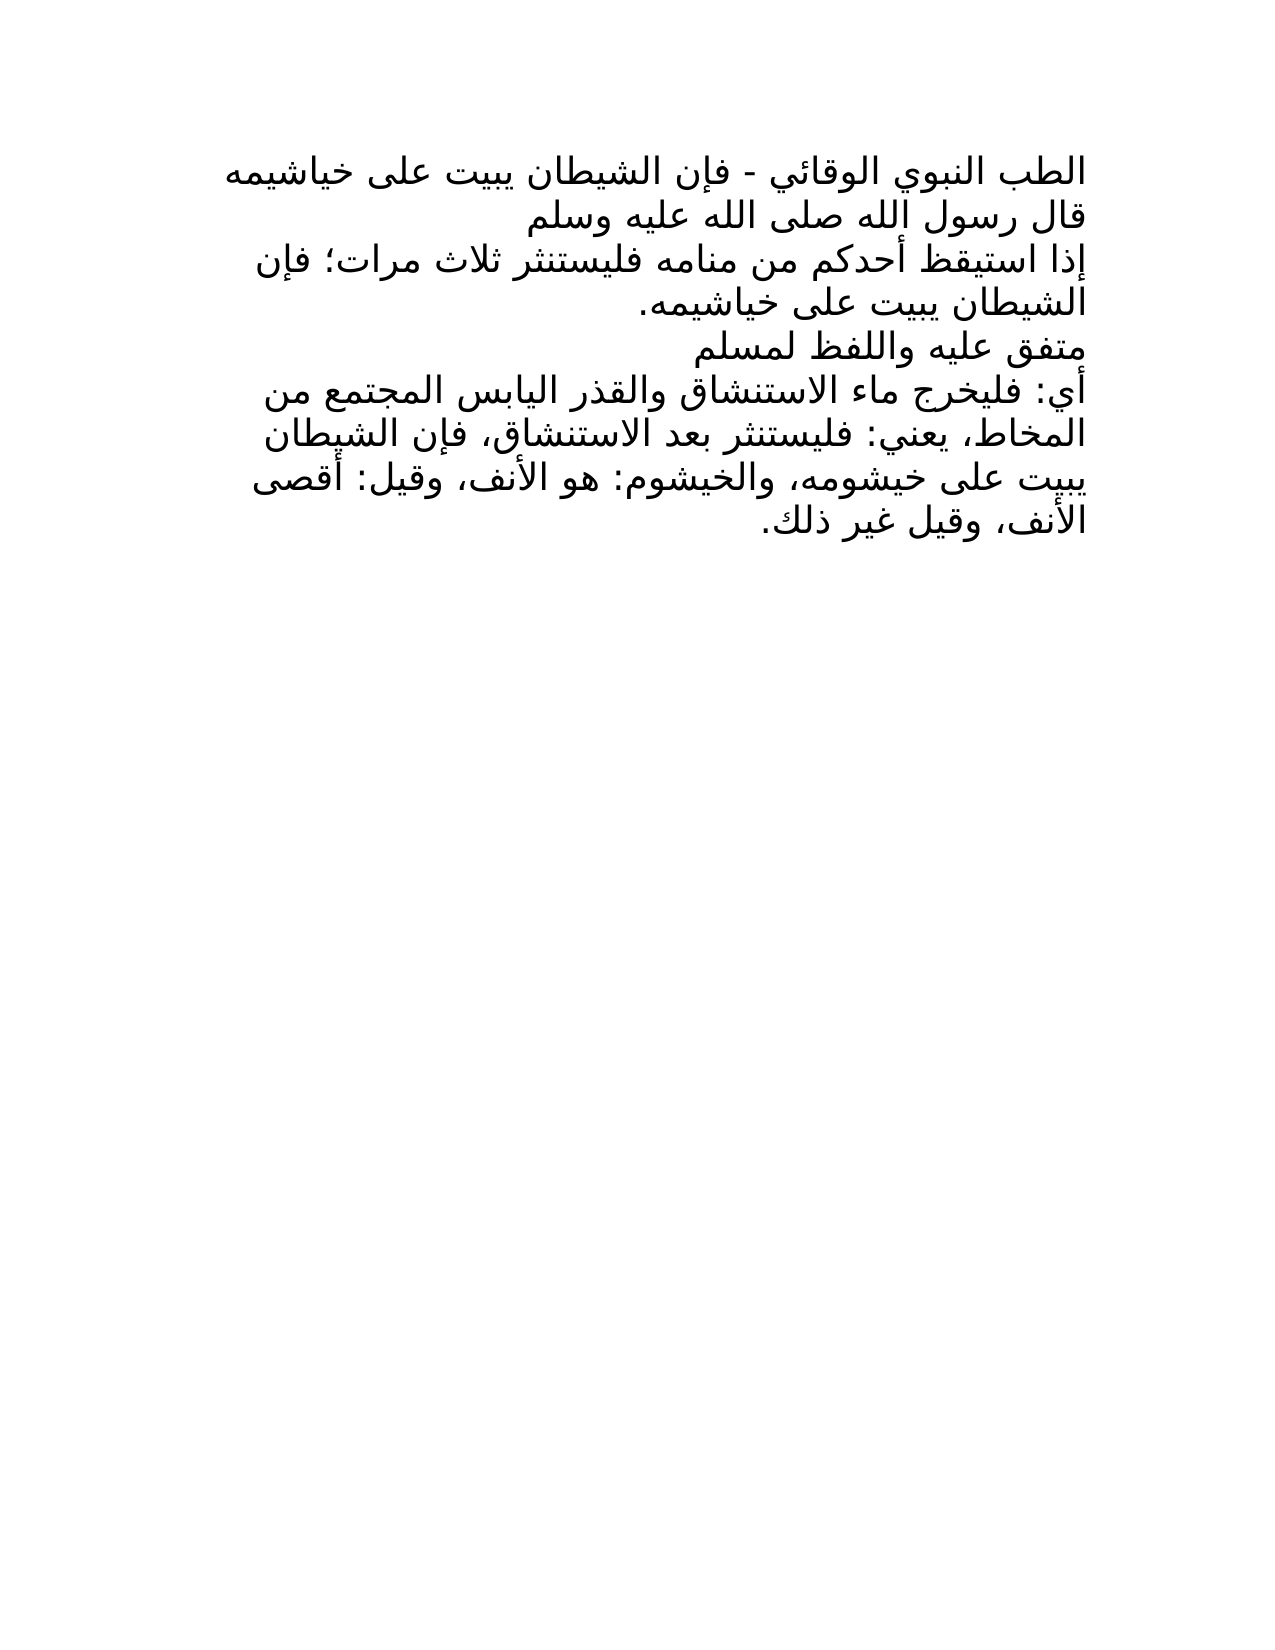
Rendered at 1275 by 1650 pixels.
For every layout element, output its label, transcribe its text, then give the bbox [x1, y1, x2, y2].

text أي: فليخرج ماء الاستنشاق والقذر اليابس المجتمع من المخاط، يعني: فليستنثر بعد الاستنشاق، فإن الشيطان يبيت على خيشومه، والخيشوم: هو الأنف، وقيل: أقصى الأنف، وقيل غير ذلك. [187, 368, 1087, 543]
text متفق عليه واللفظ لمسلم [187, 324, 1087, 368]
text الطب النبوي الوقائي - فإن الشيطان يبيت على خياشيمه [187, 150, 1087, 194]
text إذا استيقظ أحدكم من منامه فليستنثر ثلاث مرات؛ فإن الشيطان يبيت على خياشيمه. [187, 237, 1087, 324]
text قال رسول الله صلى الله عليه وسلم [187, 194, 1087, 237]
